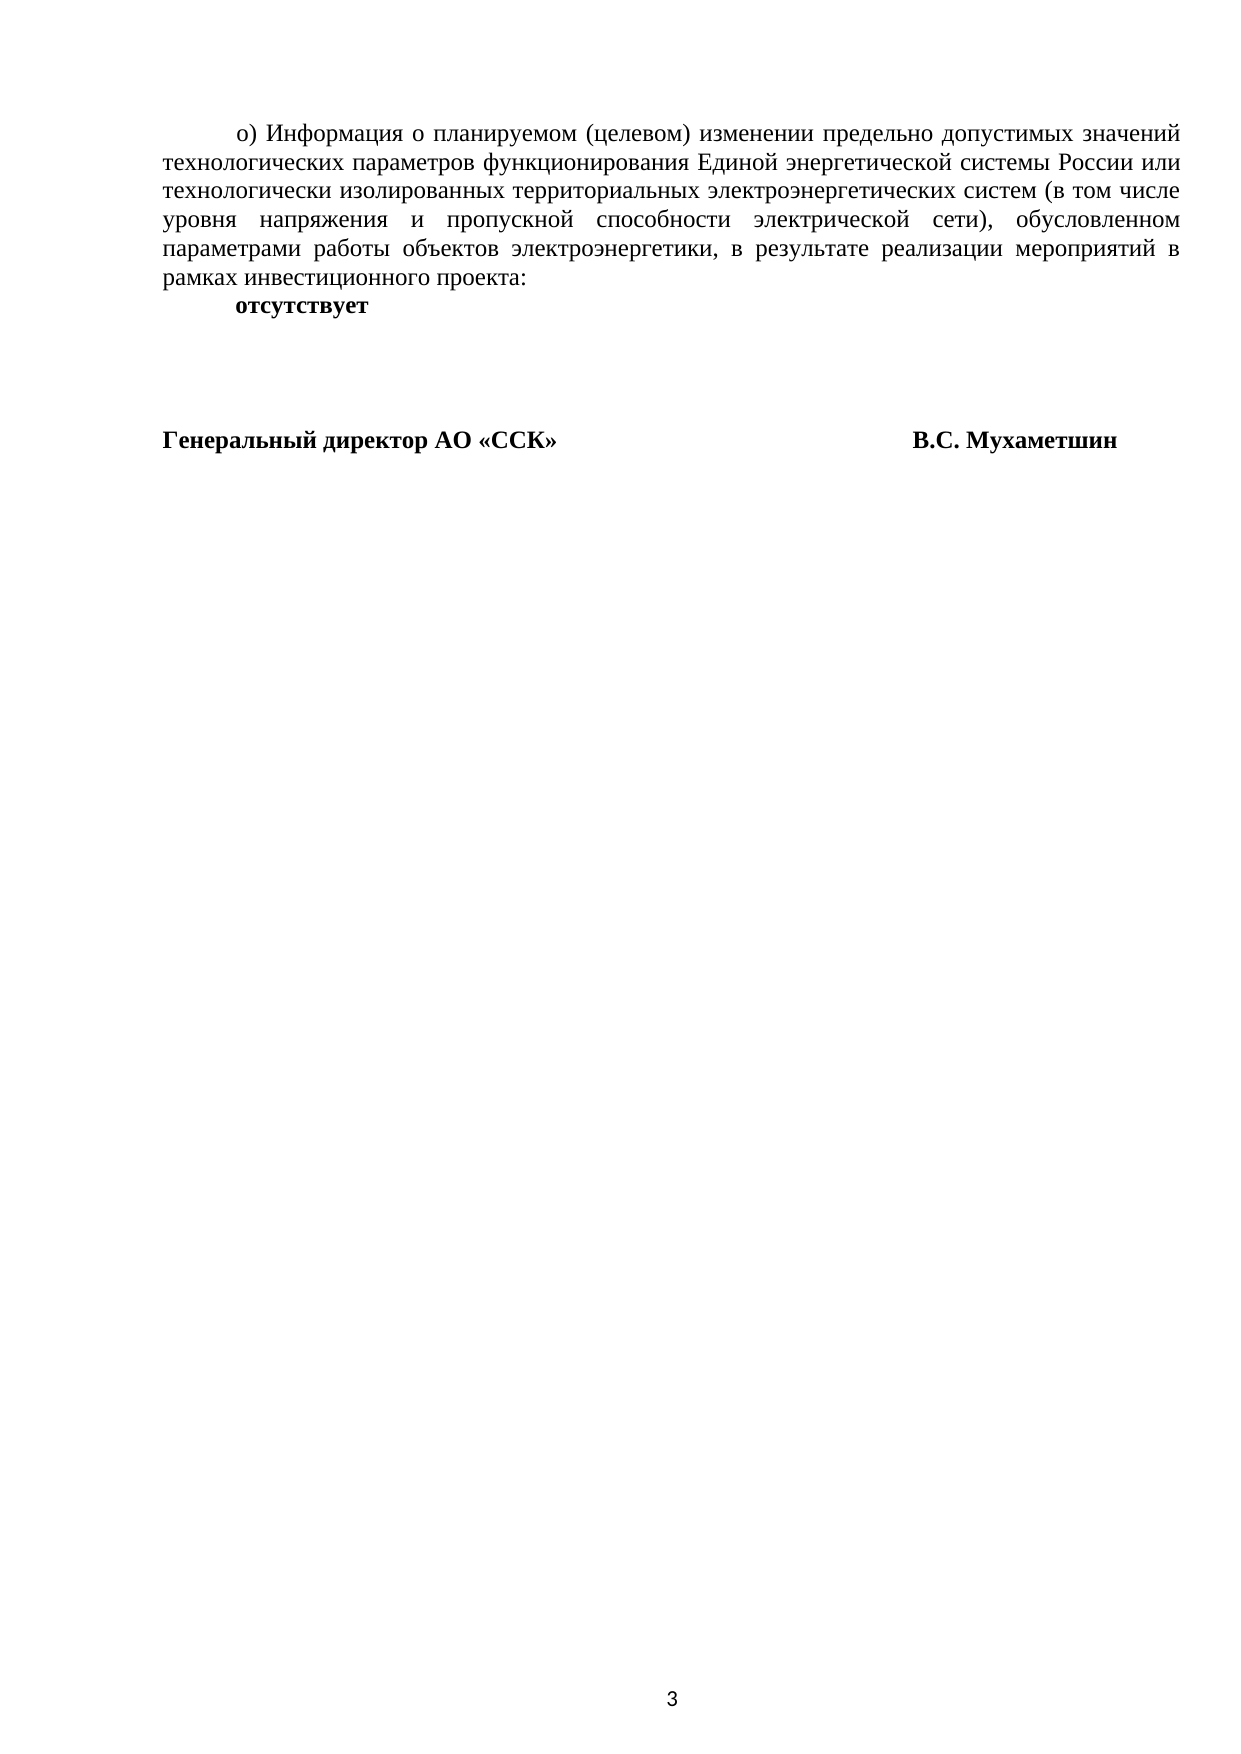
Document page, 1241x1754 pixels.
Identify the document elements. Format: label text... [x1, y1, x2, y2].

text Генеральный директор АО «ССК» В.С. Мухаметшин [162, 425, 1181, 454]
text отсутствует [162, 291, 1181, 319]
text о) Информация о планируемом (целевом) изменении предельно допустимых значений технологических параметров функционирования Единой энергетической системы России или технологически изолированных территориальных электроэнергетических систем (в том числе уровня напряжения и пропускной способности электрической сети), обусловленном параметрами работы объектов электроэнергетики, в результате реализации мероприятий в рамках инвестиционного проекта: [162, 118, 1181, 291]
